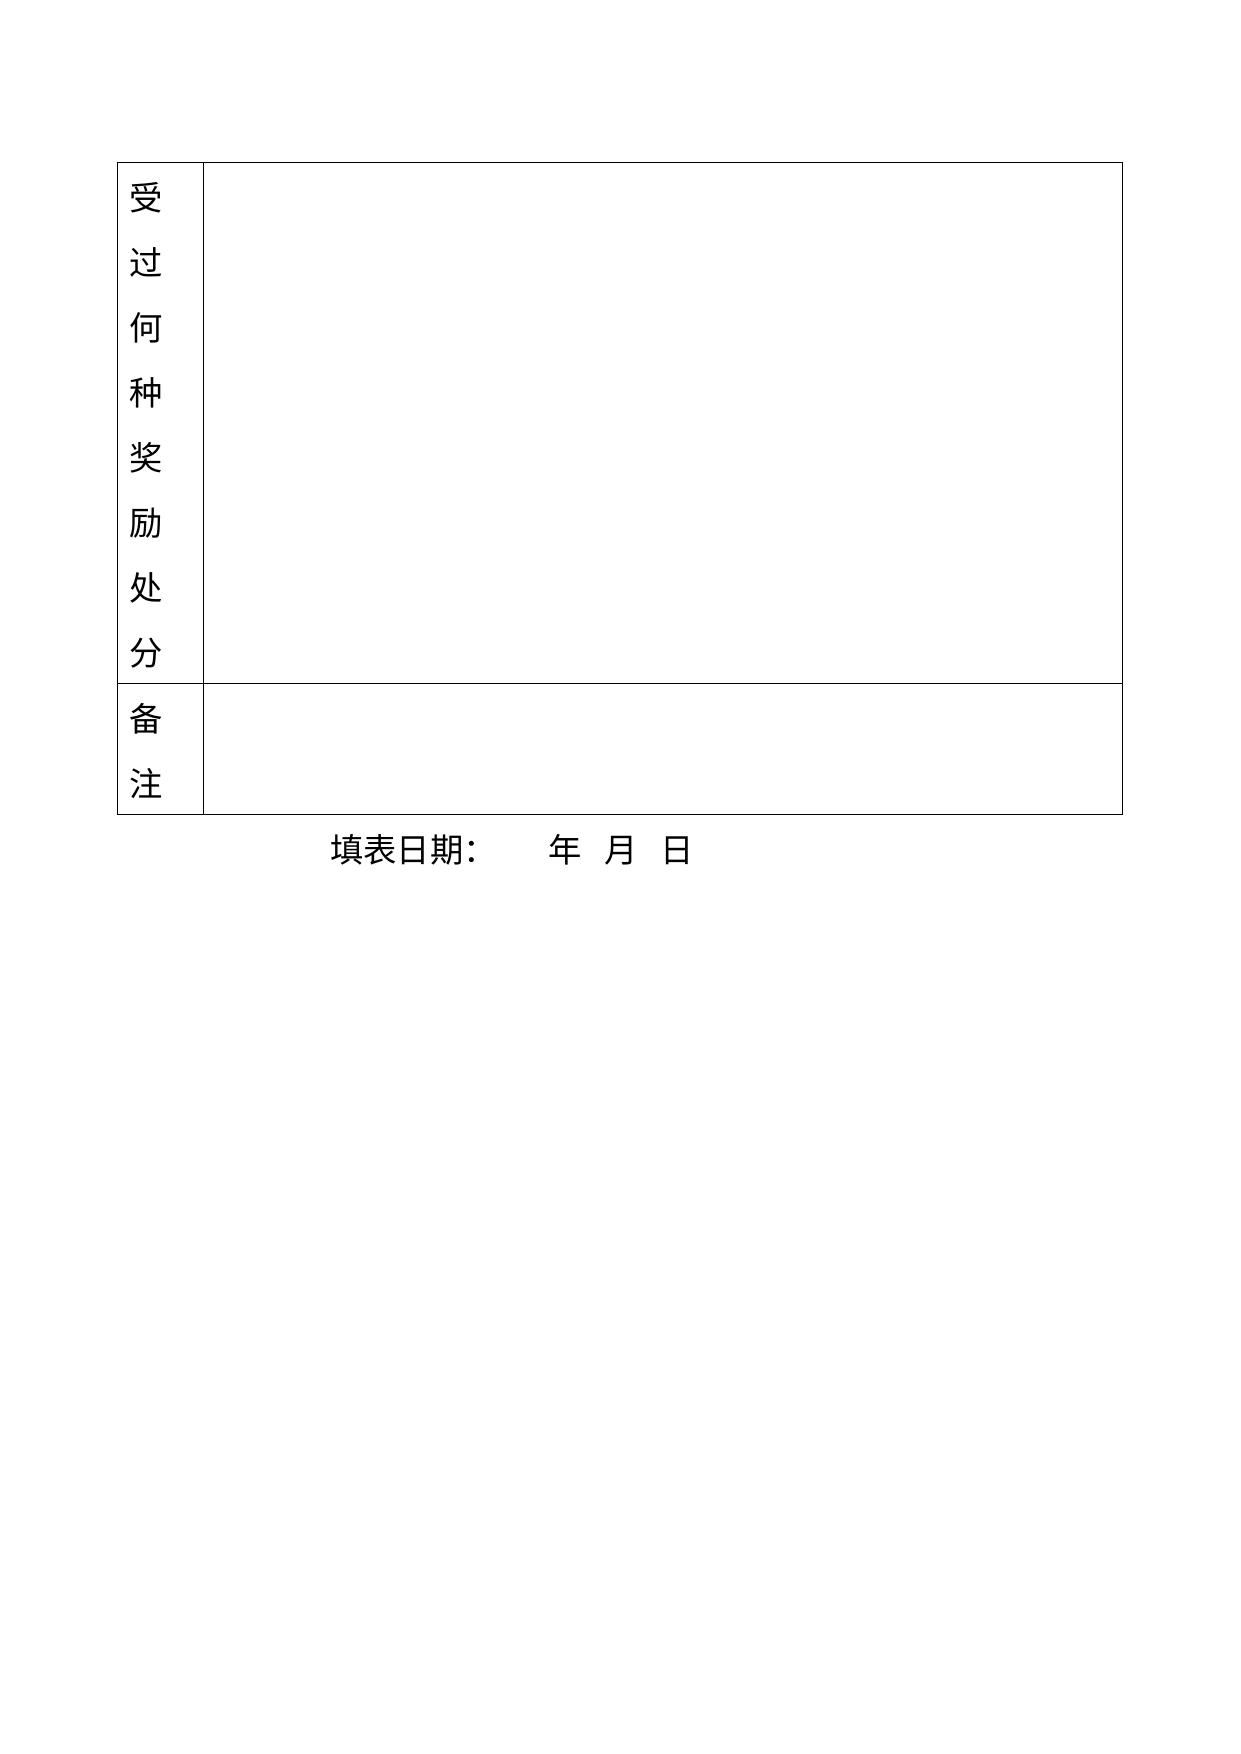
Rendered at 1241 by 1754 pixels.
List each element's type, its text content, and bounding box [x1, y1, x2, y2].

table_cell [204, 684, 1122, 814]
table_cell 备注 [118, 684, 203, 814]
table_cell 受过何种奖励处分 [118, 163, 203, 683]
text 填表日期： 年 月 日 [148, 815, 1092, 880]
table_cell [204, 163, 1122, 683]
